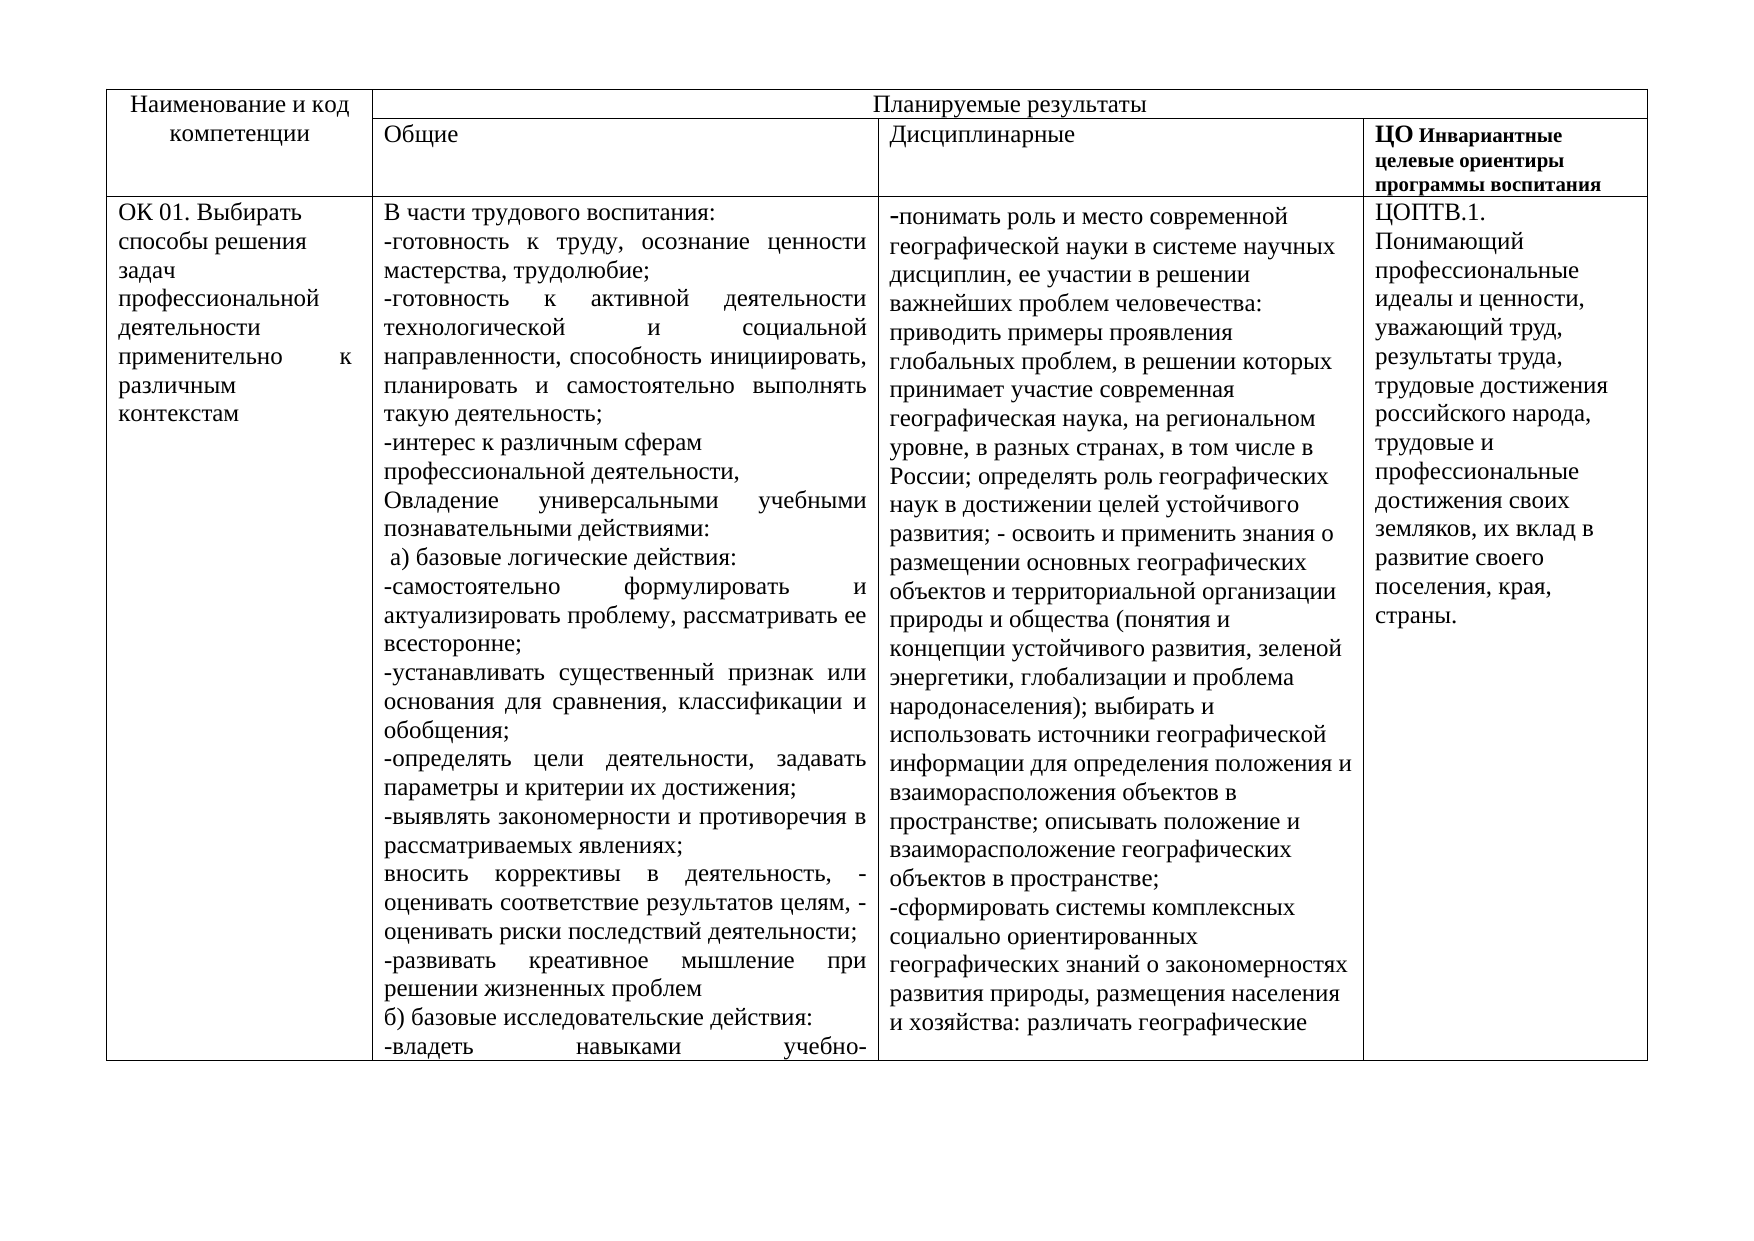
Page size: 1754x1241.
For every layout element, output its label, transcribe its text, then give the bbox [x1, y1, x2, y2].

table_cell ЦО Инвариантные целевые ориентиры программы воспитания [1364, 119, 1647, 196]
table_header Наименование и код компетенции [107, 90, 372, 196]
table_cell Общие [373, 119, 878, 196]
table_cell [879, 197, 1363, 1060]
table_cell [107, 197, 372, 1060]
table_header Планируемые результаты [373, 90, 1647, 118]
table_cell Дисциплинарные [879, 119, 1363, 196]
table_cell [373, 197, 878, 1060]
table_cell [1364, 197, 1647, 1060]
